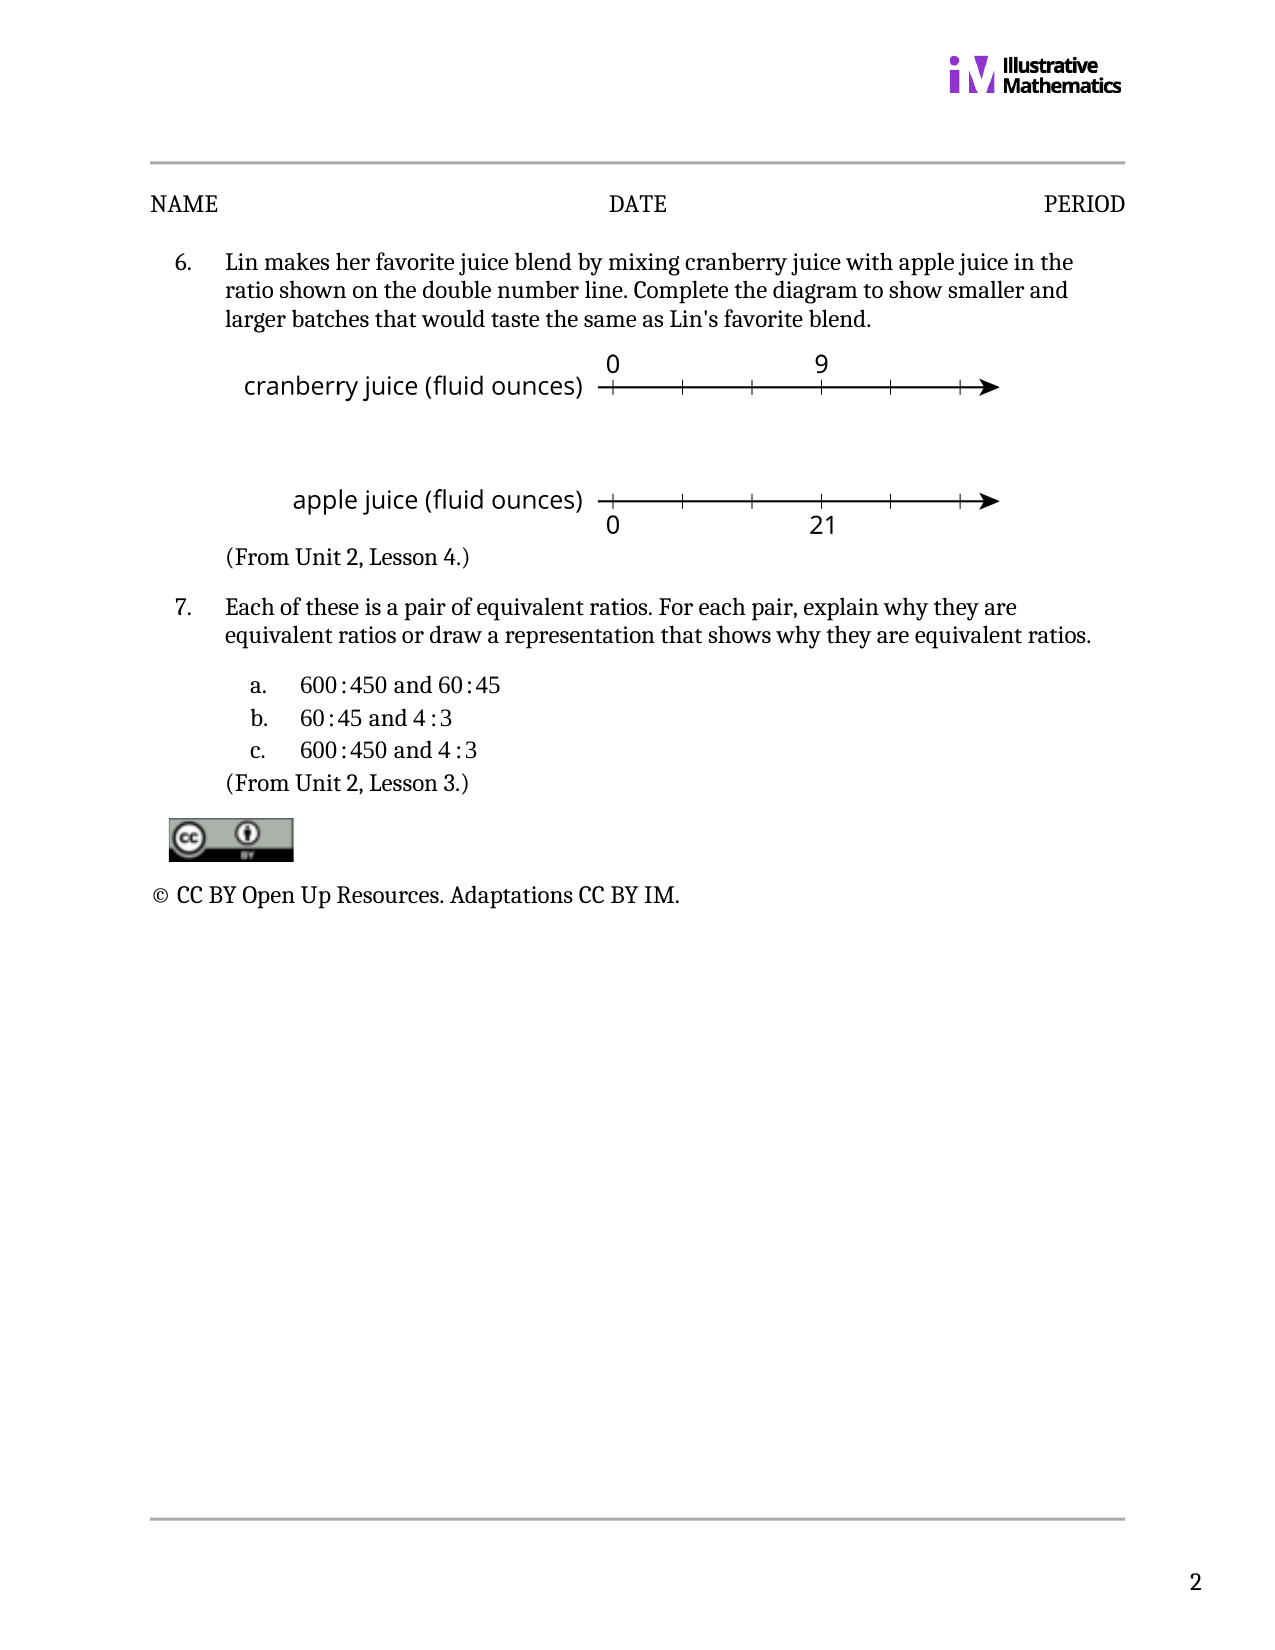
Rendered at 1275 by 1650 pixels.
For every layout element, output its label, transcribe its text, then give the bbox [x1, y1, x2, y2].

list (From Unit 2, Lesson 3.) [175, 768, 1125, 797]
picture [168, 818, 294, 862]
list and [250, 736, 1125, 765]
list and [250, 671, 1125, 700]
list Each of these is a pair of equivalent ratios. For each pair, explain why they are equivalent ratios or draw a representation that shows why they are equivalent ratios. [175, 593, 1125, 650]
list (From Unit 2, Lesson 4.) [175, 543, 1125, 572]
text © CC BY Open Up Resources. Adaptations CC BY IM. [150, 881, 1125, 909]
picture [243, 354, 1000, 534]
picture [949, 55, 1121, 93]
list and [250, 703, 1125, 732]
list Lin makes her favorite juice blend by mixing cranberry juice with apple juice in the ratio shown on the double number line. Complete the diagram to show smaller and larger batches that would taste the same as Lin's favorite blend. [175, 247, 1125, 334]
